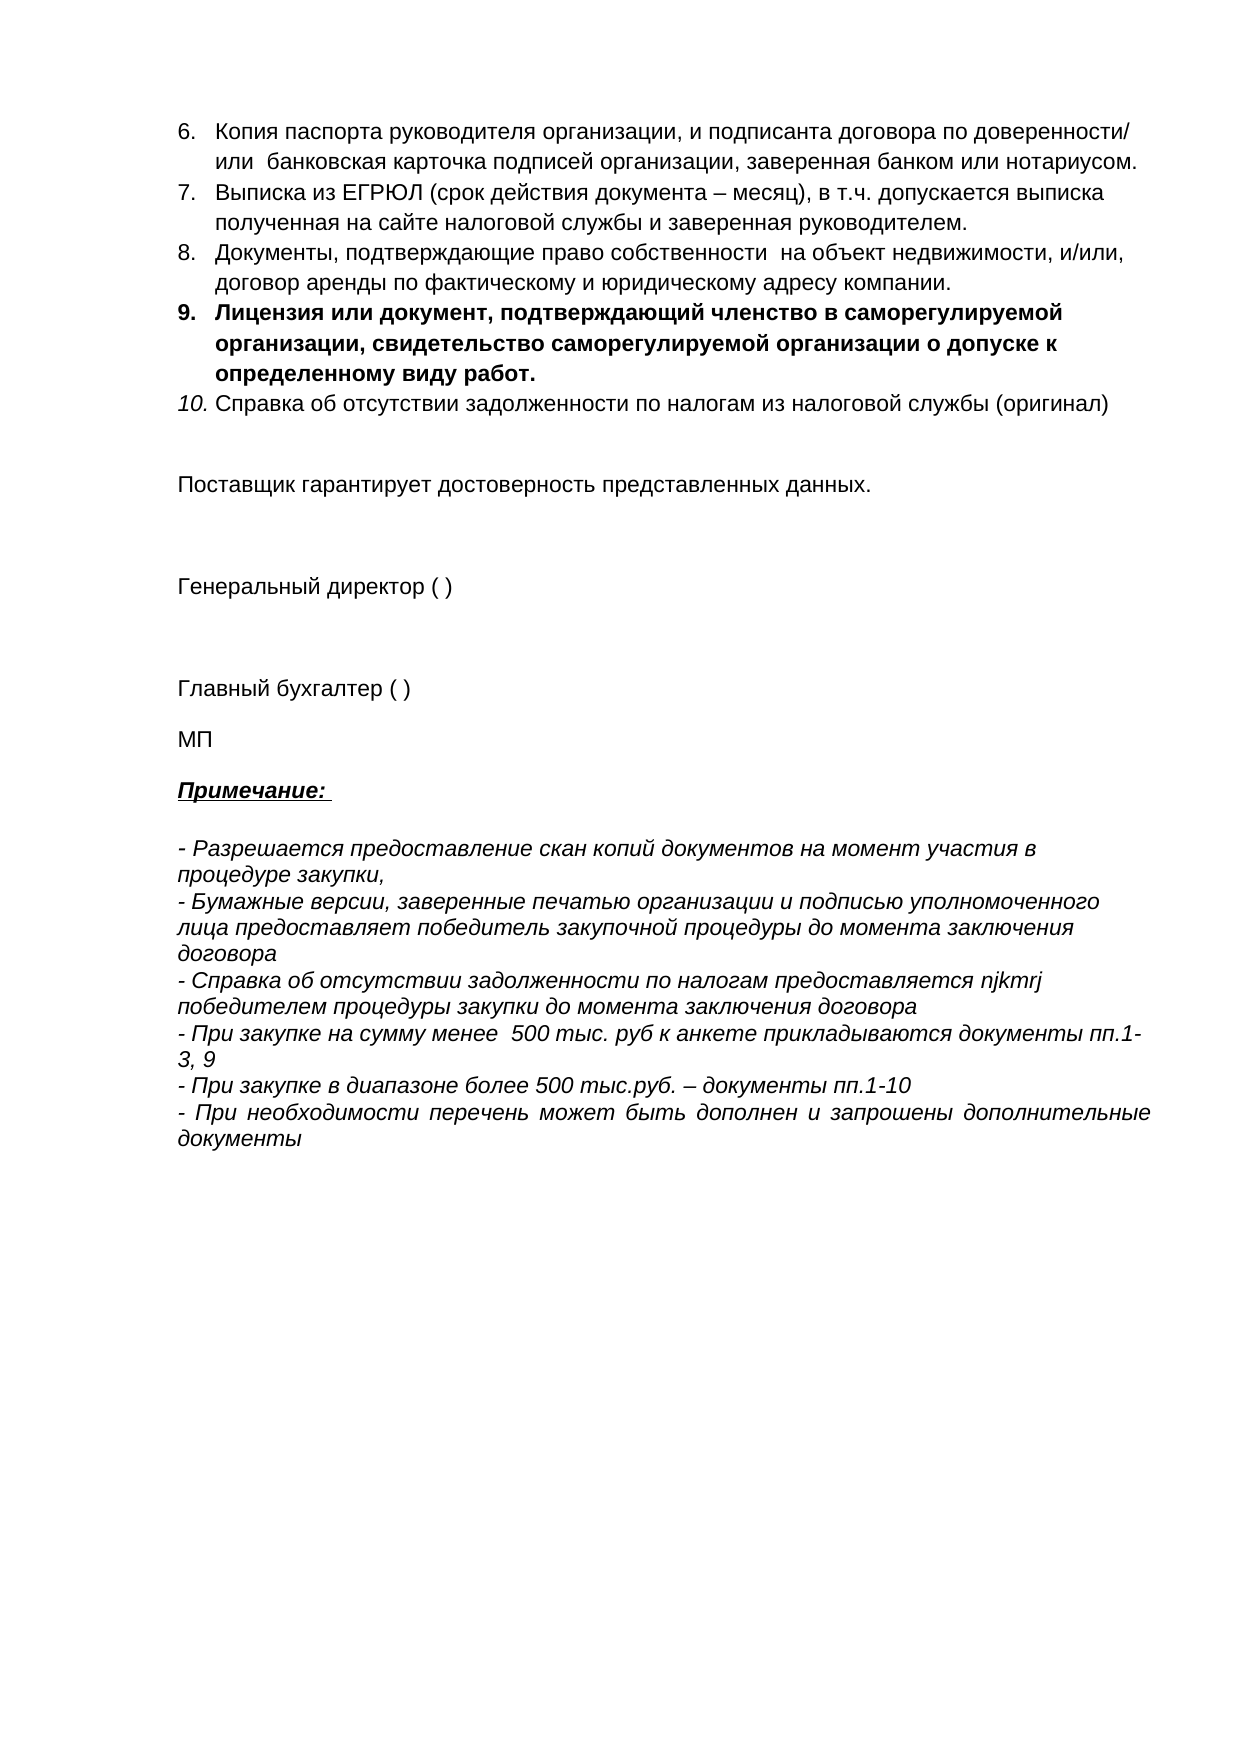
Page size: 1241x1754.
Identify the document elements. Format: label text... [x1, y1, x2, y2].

text Поставщик гарантирует достоверность представленных данных. [177, 471, 1152, 498]
text Главный бухгалтер ( ) [177, 675, 1152, 702]
list Выписка из ЕГРЮЛ (срок действия документа – месяц), в т.ч. допускается выписка полученная на сайте налоговой службы и заверенная руководителем. [177, 178, 1152, 235]
text МП [177, 726, 1152, 753]
list Справка об отсутствии задолженности по налогам из налоговой службы (оригинал) [177, 390, 1152, 416]
text Генеральный директор ( ) [177, 573, 1152, 600]
list Копия паспорта руководителя организации, и подписанта договора по доверенности/ или банковская карточка подписей организации, заверенная банком или нотариусом. [177, 118, 1152, 175]
list Документы, подтверждающие право собственности на объект недвижимости, и/или, договор аренды по фактическому и юридическому адресу компании. [177, 239, 1152, 296]
text - При закупке в диапазоне более 500 тыс.руб. – документы пп.1-10 [177, 1072, 1152, 1098]
text - Разрешается предоставление скан копий документов на момент участия в процедуре закупки, [177, 833, 1152, 888]
list - При необходимости перечень может быть дополнен и запрошены дополнительные документы [177, 1098, 1152, 1151]
text - Бумажные версии, заверенные печатью организации и подписью уполномоченного лица предоставляет победитель закупочной процедуры до момента заключения договора [177, 888, 1152, 967]
text Примечание: [177, 777, 1152, 804]
text - При закупке на сумму менее 500 тыс. руб к анкете прикладываются документы пп.1-3, 9 [177, 1019, 1152, 1072]
text - Справка об отсутствии задолженности по налогам предоставляется njkmrj победителем процедуры закупки до момента заключения договора [177, 967, 1152, 1019]
list Лицензия или документ, подтверждающий членство в саморегулируемой организации, свидетельство саморегулируемой организации о допуске к определенному виду работ. [177, 299, 1152, 386]
